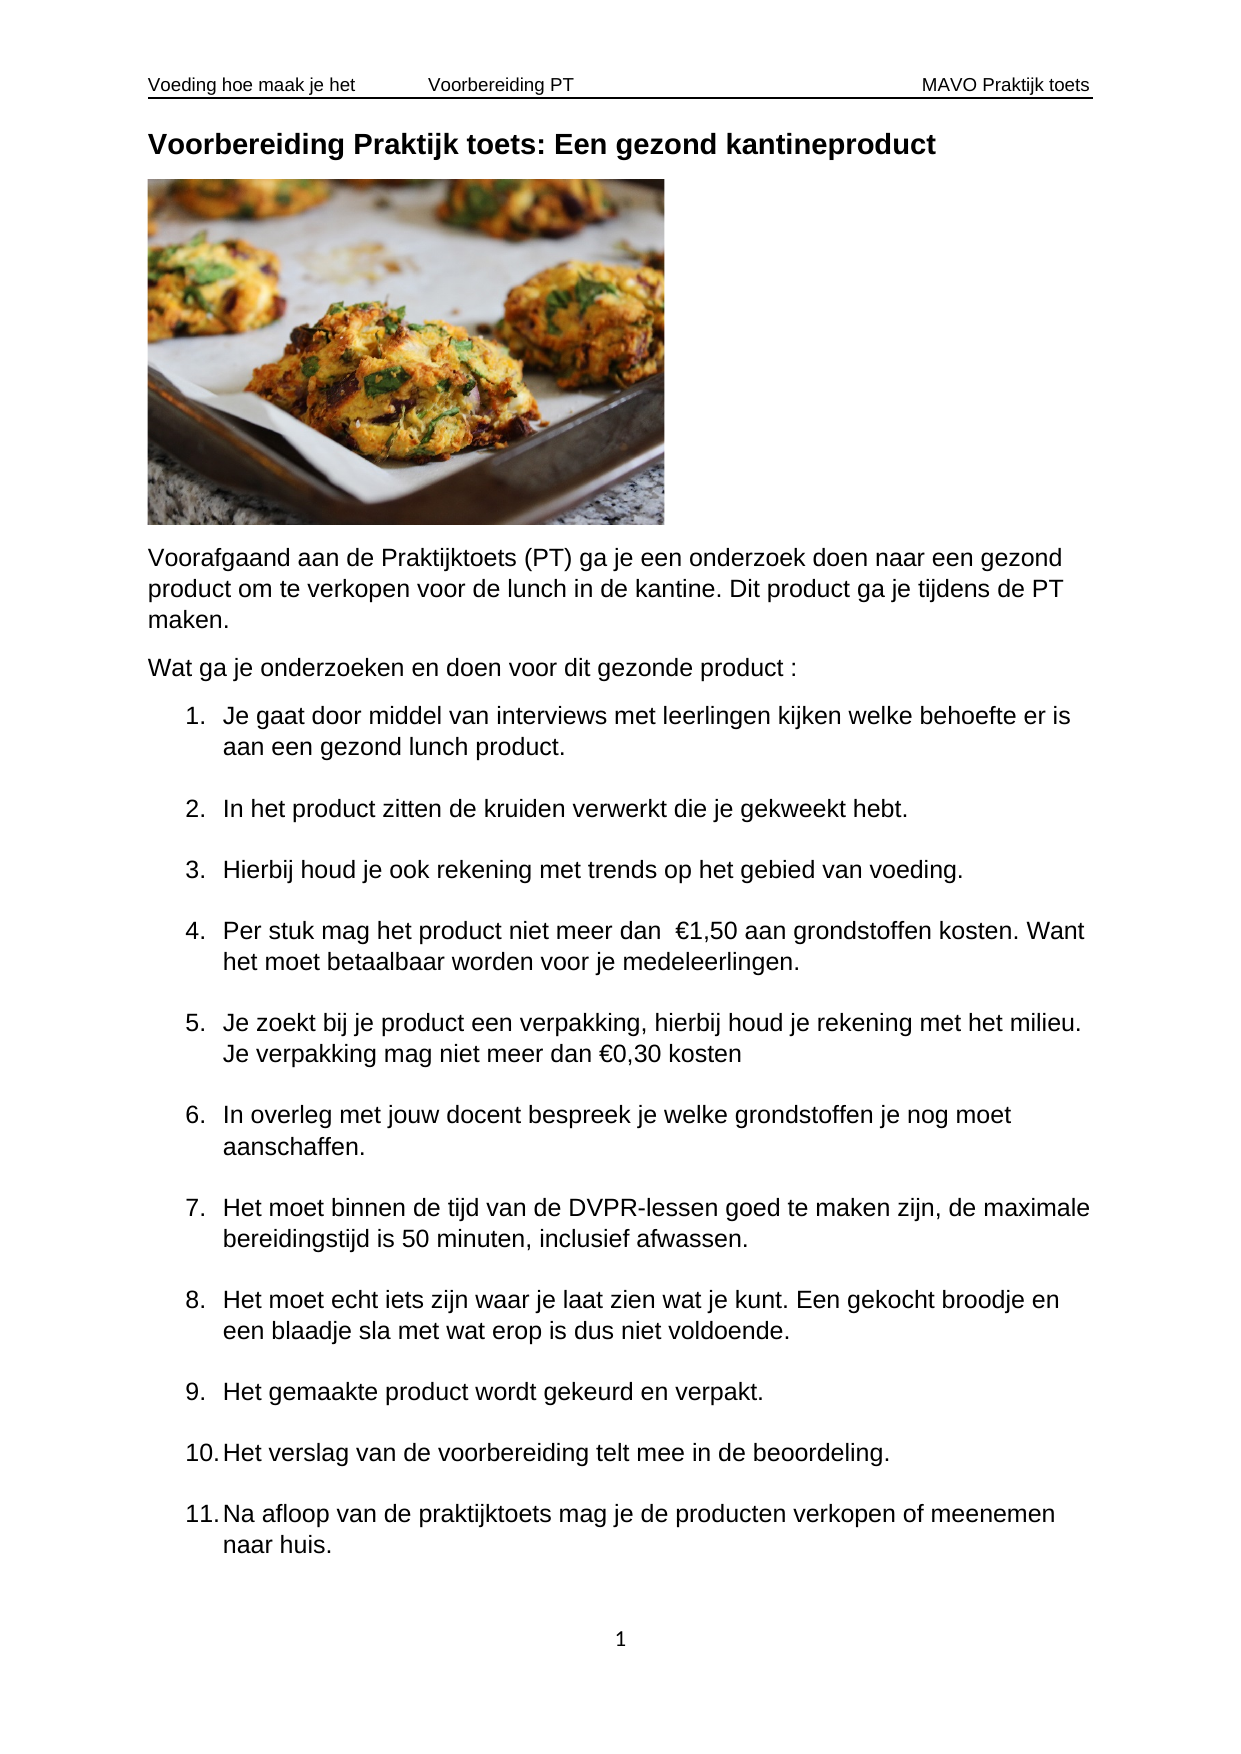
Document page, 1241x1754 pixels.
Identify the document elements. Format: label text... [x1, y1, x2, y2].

list Het moet binnen de tijd van de DVPR-lessen goed te maken zijn, de maximale bereidingstijd is 50 minuten, inclusief afwassen. [185, 1193, 1093, 1283]
text Wat ga je onderzoeken en doen voor dit gezonde product : [148, 653, 1093, 682]
list Na afloop van de praktijktoets mag je de producten verkopen of meenemen naar huis. [185, 1499, 1093, 1589]
list Het verslag van de voorbereiding telt mee in de beoordeling. [185, 1438, 1093, 1497]
text Voorafgaand aan de Praktijktoets (PT) ga je een onderzoek doen naar een gezond product om te verkopen voor de lunch in de kantine. Dit product ga je tijdens de PT maken. [148, 543, 1093, 634]
list Per stuk mag het product niet meer dan €1,50 aan grondstoffen kosten. Want het moet betaalbaar worden voor je medeleerlingen. [185, 916, 1093, 1006]
list Je gaat door middel van interviews met leerlingen kijken welke behoefte er is aan een gezond lunch product. [185, 701, 1093, 761]
list Het moet echt iets zijn waar je laat zien wat je kunt. Een gekocht broodje en een blaadje sla met wat erop is dus niet voldoende. [185, 1285, 1093, 1375]
list In overleg met jouw docent bespreek je welke grondstoffen je nog moet aanschaffen. [185, 1101, 1093, 1191]
list Je zoekt bij je product een verpakking, hierbij houd je rekening met het milieu. Je verpakking mag niet meer dan €0,30 kosten [185, 1008, 1093, 1098]
list Het gemaakte product wordt gekeurd en verpakt. [185, 1377, 1093, 1436]
list In het product zitten de kruiden verwerkt die je gekweekt hebt. [185, 794, 1093, 853]
text Voorbereiding Praktijk toets: Een gezond kantineproduct [148, 127, 1093, 161]
picture [147, 179, 665, 525]
list Hierbij houd je ook rekening met trends op het gebied van voeding. [185, 855, 1093, 914]
